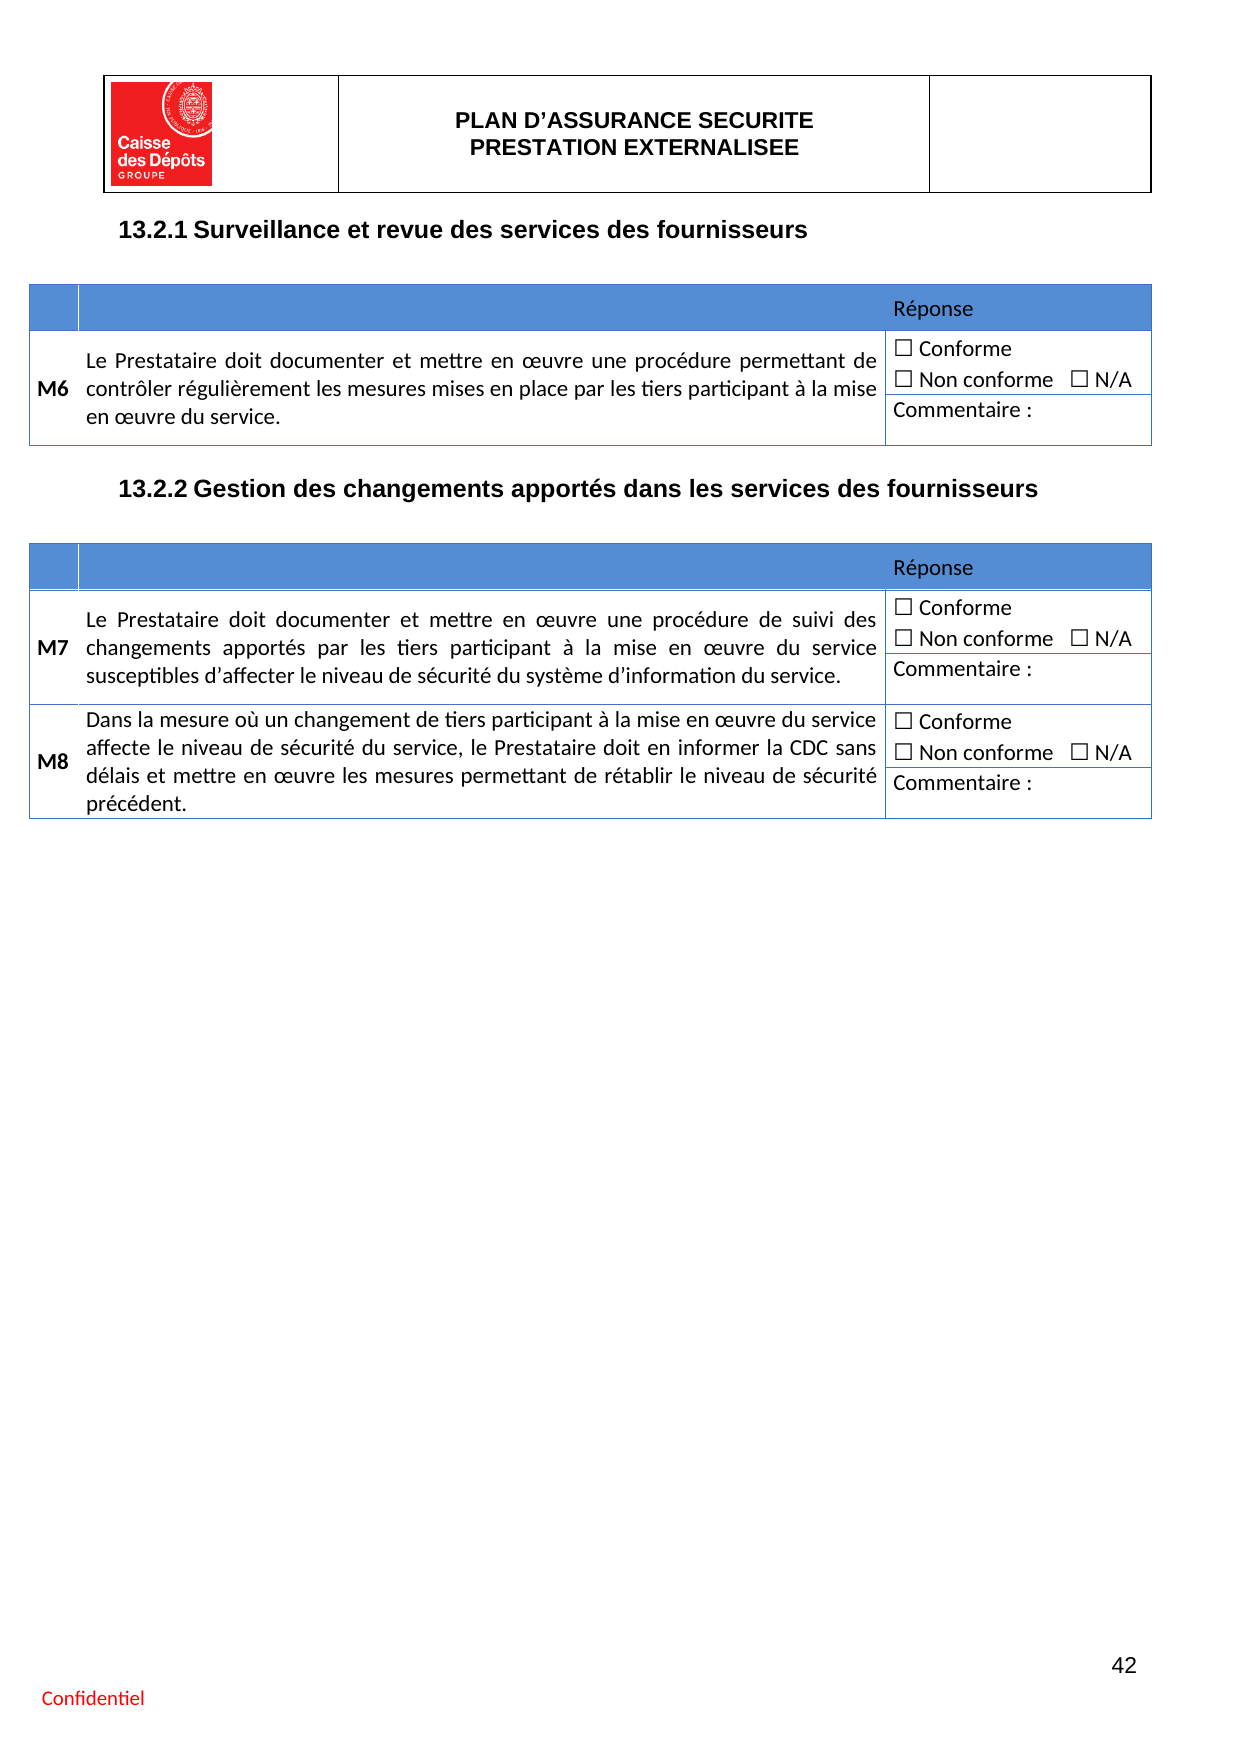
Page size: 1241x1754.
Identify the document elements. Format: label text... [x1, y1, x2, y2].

table_header [30, 544, 78, 589]
table_cell Le Prestataire doit documenter et mettre en œuvre une procédure de suivi des changements apportés par les tiers participant à la mise en œuvre du service susceptibles d’affecter le niveau de sécurité du système d’information du service. [79, 591, 885, 704]
table_cell Conforme Non conforme N/A [886, 591, 1151, 653]
table_header [79, 285, 885, 330]
table_cell M8 [30, 705, 78, 818]
table_cell M6 [30, 331, 78, 445]
table_cell Conforme Non conforme N/A [886, 331, 1151, 394]
table_cell M7 [30, 591, 78, 704]
table_cell Dans la mesure où un changement de tiers participant à la mise en œuvre du service affecte le niveau de sécurité du service, le Prestataire doit en informer la CDC sans délais et mettre en œuvre les mesures permettant de rétablir le niveau de sécurité précédent. [79, 705, 885, 818]
picture [111, 82, 212, 186]
table_cell Conforme Non conforme N/A [886, 705, 1151, 767]
table_header Réponse [886, 285, 1151, 330]
table_cell Le Prestataire doit documenter et mettre en œuvre une procédure permettant de contrôler régulièrement les mesures mises en place par les tiers participant à la mise en œuvre du service. [79, 331, 885, 445]
subtitle Gestion des changements apportés dans les services des fournisseurs [118, 474, 1137, 502]
table_cell Commentaire : [886, 768, 1151, 818]
table_cell Commentaire : [886, 395, 1151, 445]
table_cell Commentaire : [886, 654, 1151, 704]
table_header [79, 544, 885, 589]
table_header [30, 285, 78, 330]
table_header Réponse [886, 544, 1151, 589]
subtitle Surveillance et revue des services des fournisseurs [118, 215, 1137, 243]
